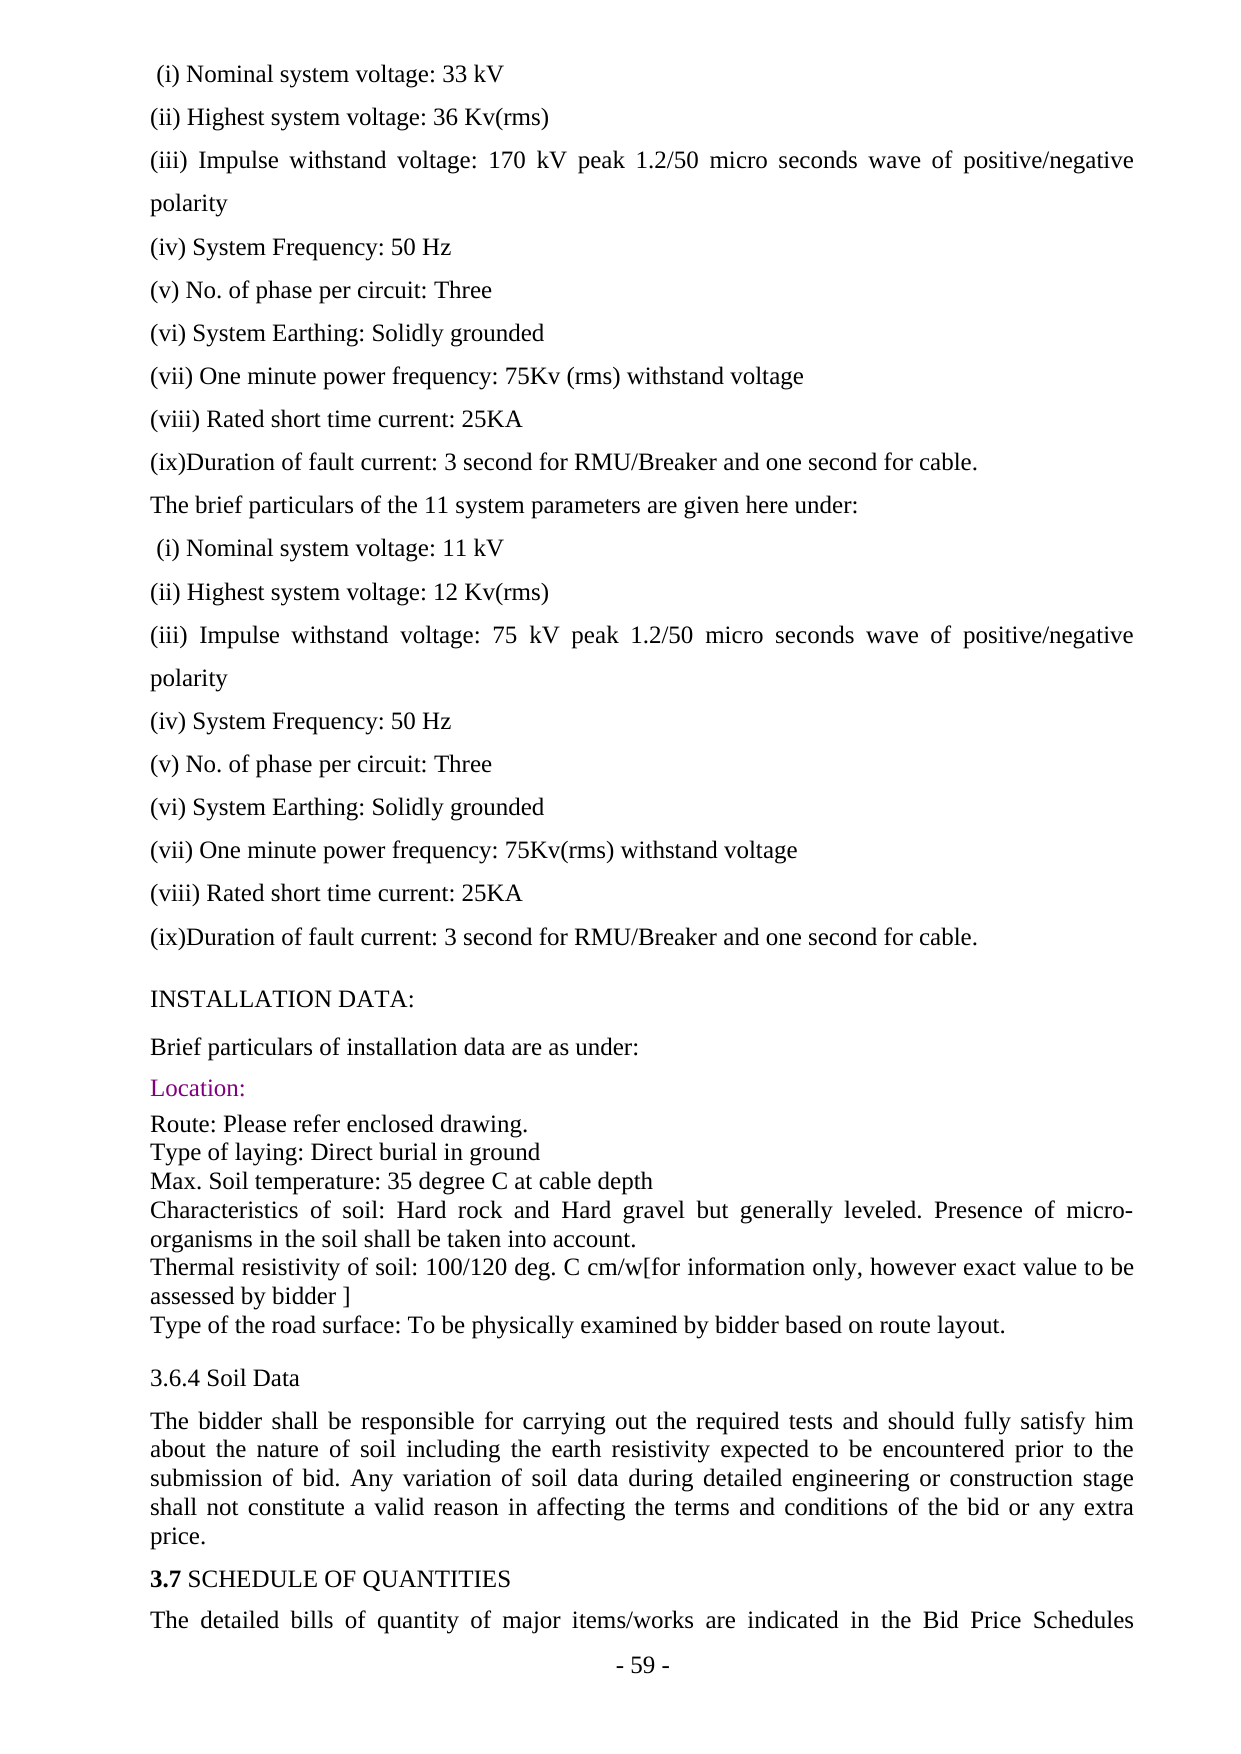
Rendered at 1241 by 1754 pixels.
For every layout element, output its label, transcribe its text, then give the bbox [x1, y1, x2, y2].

text (ix)Duration of fault current: 3 second for RMU/Breaker and one second for cable. [150, 447, 1135, 476]
text (iii) Impulse withstand voltage: 75 kV peak 1.2/50 micro seconds wave of positive/negative polarity [150, 620, 1135, 692]
text Max. Soil temperature: 35 degree C at cable depth [150, 1166, 1135, 1195]
text Brief particulars of installation data are as under: [150, 1032, 1135, 1061]
text (vii) One minute power frequency: 75Kv(rms) withstand voltage [150, 835, 1135, 864]
text (iv) System Frequency: 50 Hz [150, 706, 1135, 735]
text (iv) System Frequency: 50 Hz [150, 232, 1135, 260]
text 3.7 SCHEDULE OF QUANTITIES [150, 1564, 1135, 1593]
text (i) Nominal system voltage: 11 kV [150, 533, 1135, 562]
text (ii) Highest system voltage: 36 Kv(rms) [150, 102, 1135, 131]
text (v) No. of phase per circuit: Three [150, 275, 1135, 303]
text Type of the road surface: To be physically examined by bidder based on route layout. [150, 1310, 1135, 1339]
text (ii) Highest system voltage: 12 Kv(rms) [150, 577, 1135, 605]
text Characteristics of soil: Hard rock and Hard gravel but generally leveled. Presence of micro-organisms in the soil shall be taken into account. [150, 1195, 1135, 1252]
text The bidder shall be responsible for carrying out the required tests and should fully satisfy him about the nature of soil including the earth resistivity expected to be encountered prior to the submission of bid. Any variation of soil data during detailed engineering or construction stage shall not constitute a valid reason in affecting the terms and conditions of the bid or any extra price. [150, 1406, 1135, 1549]
text (ix)Duration of fault current: 3 second for RMU/Breaker and one second for cable. [150, 922, 1135, 950]
text (i) Nominal system voltage: 33 kV [150, 59, 1135, 88]
text (viii) Rated short time current: 25KA [150, 404, 1135, 433]
text (v) No. of phase per circuit: Three [150, 749, 1135, 778]
text INSTALLATION DATA: [150, 984, 1135, 1013]
text (vi) System Earthing: Solidly grounded [150, 318, 1135, 347]
text (iii) Impulse withstand voltage: 170 kV peak 1.2/50 micro seconds wave of positive/negative polarity [150, 145, 1135, 217]
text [150, 1605, 1135, 1633]
text Location: [150, 1073, 1135, 1101]
text (vii) One minute power frequency: 75Kv (rms) withstand voltage [150, 361, 1135, 390]
text (viii) Rated short time current: 25KA [150, 878, 1135, 907]
text 3.6.4 Soil Data [150, 1363, 1135, 1391]
text The brief particulars of the 11 system parameters are given here under: [150, 490, 1135, 519]
text Thermal resistivity of soil: 100/120 deg. C cm/w[for information only, however exact value to be assessed by bidder ] [150, 1252, 1135, 1310]
text (vi) System Earthing: Solidly grounded [150, 792, 1135, 821]
text Route: Please refer enclosed drawing. [150, 1109, 1135, 1137]
text Type of laying: Direct burial in ground [150, 1137, 1135, 1166]
